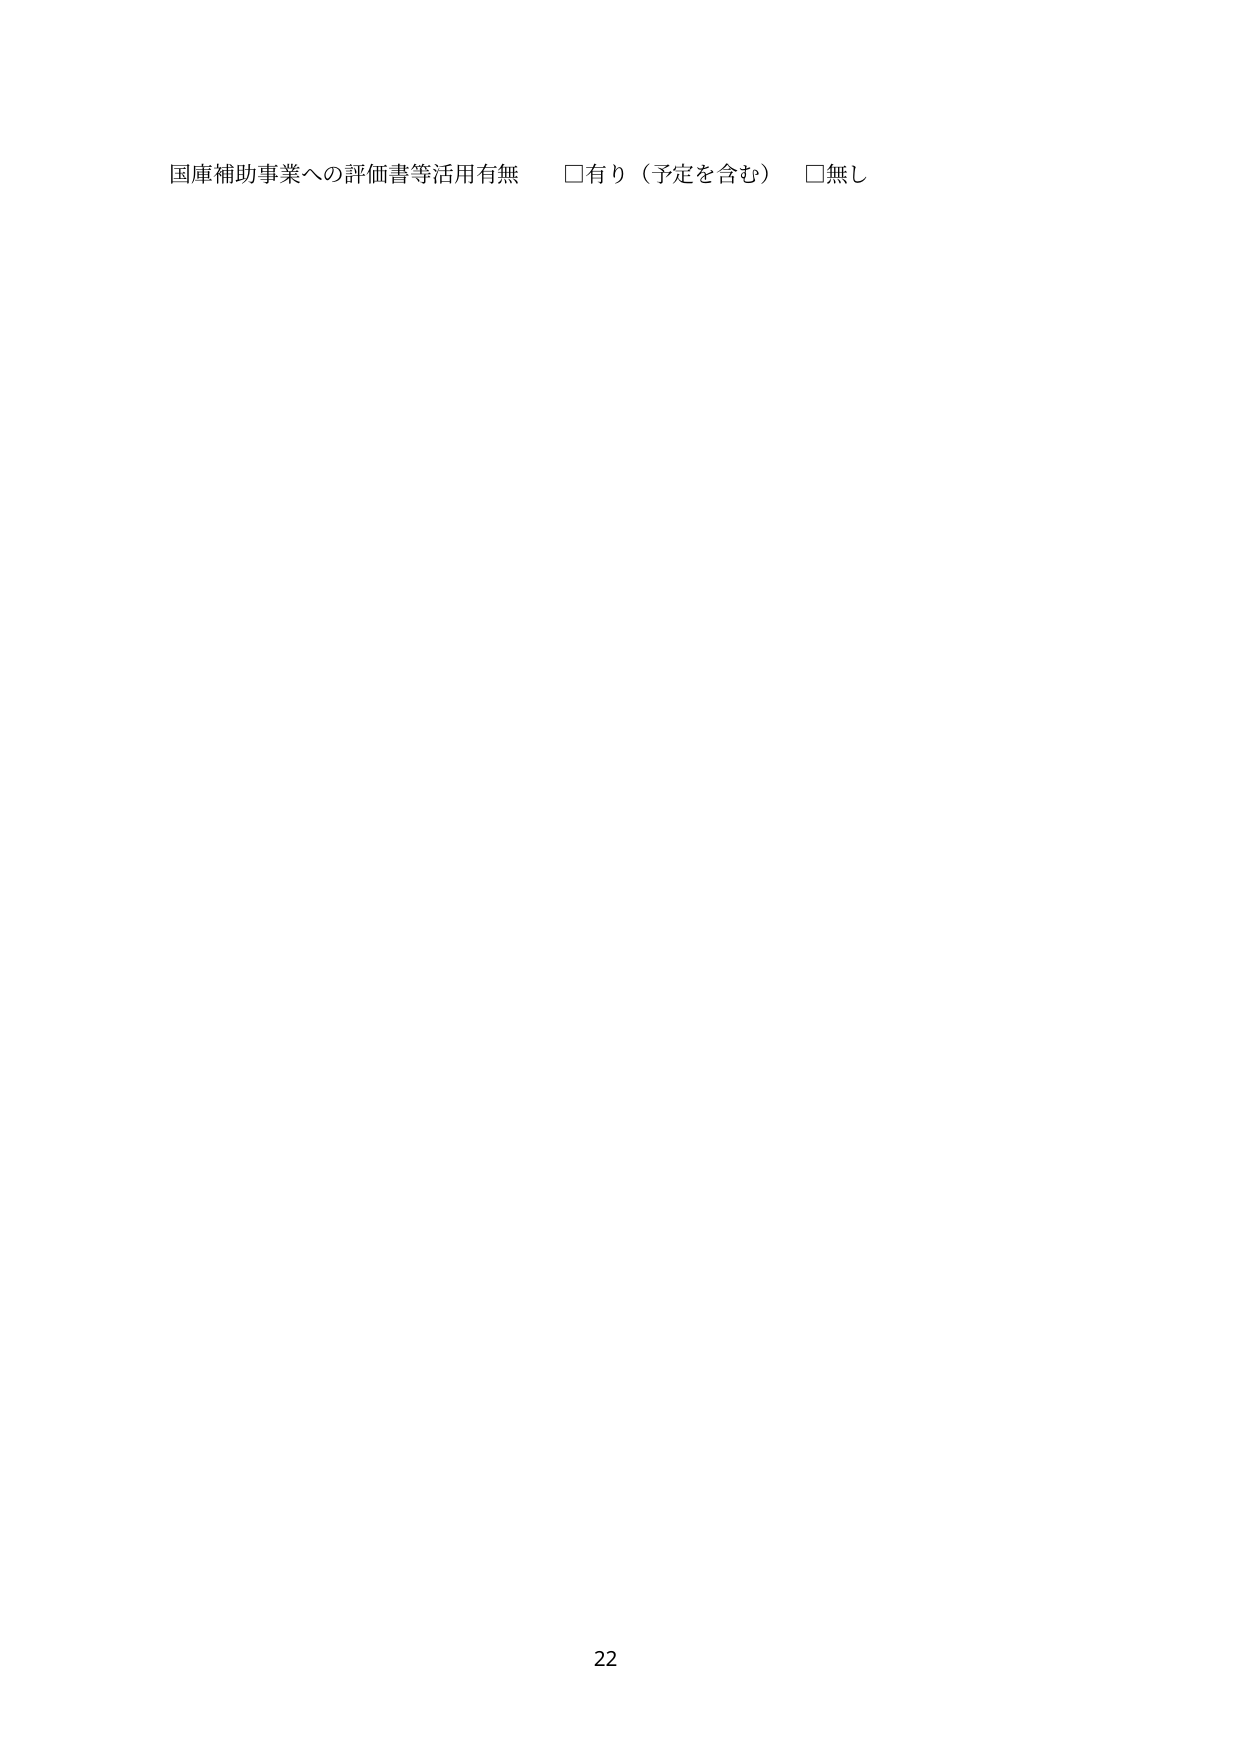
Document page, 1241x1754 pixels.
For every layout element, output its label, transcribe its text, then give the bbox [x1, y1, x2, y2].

text 国庫補助事業への評価書等活用有無 □有り（予定を含む） □無し [148, 154, 1063, 191]
